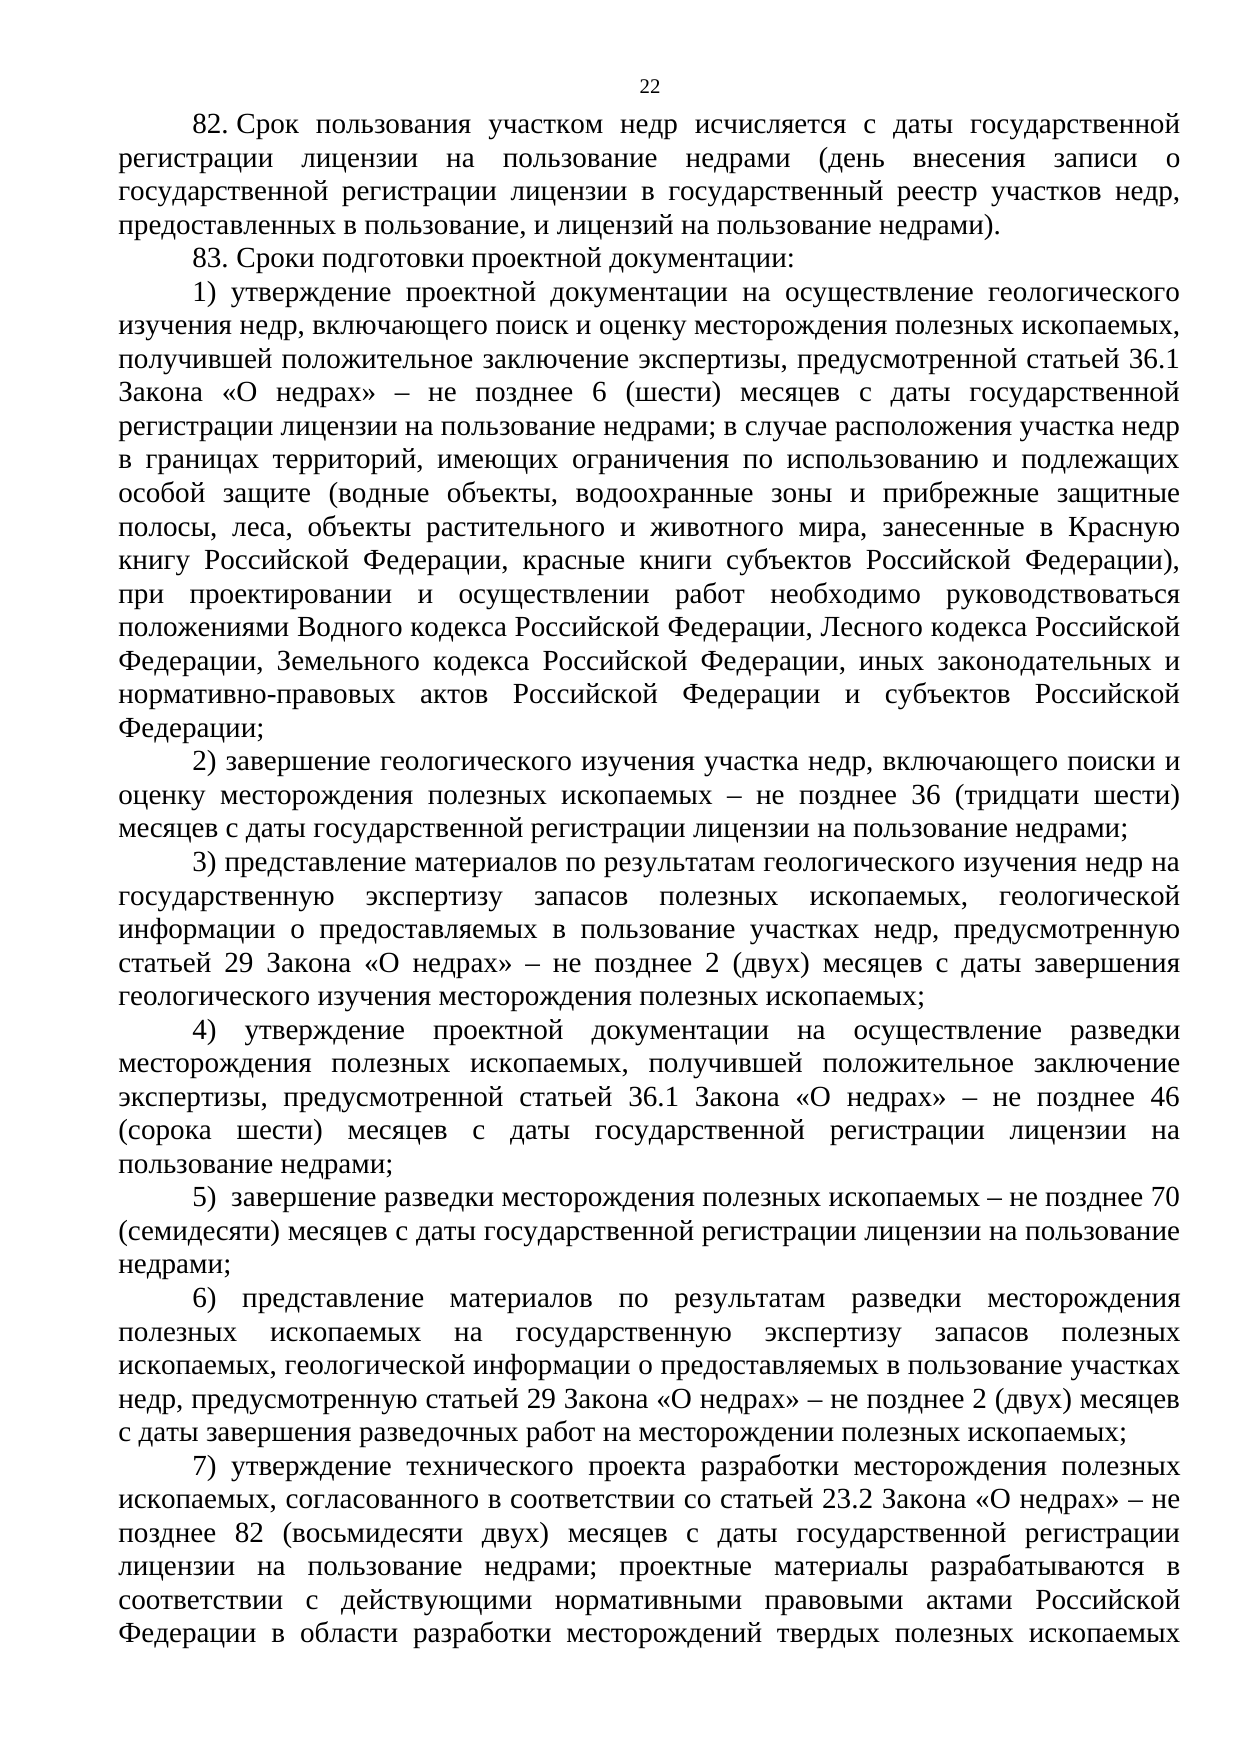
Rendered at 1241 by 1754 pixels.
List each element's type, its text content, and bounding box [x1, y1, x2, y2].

list Срок пользования участком недр исчисляется с даты государственной регистрации лицензии на пользование недрами (день внесения записи о государственной регистрации лицензии в государственный реестр участков недр, предоставленных в пользование, и лицензий на пользование недрами). [118, 106, 1181, 240]
list 5) завершение разведки месторождения полезных ископаемых – не позднее 70 (семидесяти) месяцев с даты государственной регистрации лицензии на пользование недрами; [118, 1179, 1181, 1280]
list 6) представление материалов по результатам разведки месторождения полезных ископаемых на государственную экспертизу запасов полезных ископаемых, геологической информации о предоставляемых в пользование участках недр, предусмотренную статьей 29 Закона «О недрах» – не позднее 2 (двух) месяцев с даты завершения разведочных работ на месторождении полезных ископаемых; [118, 1280, 1181, 1448]
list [118, 1448, 1181, 1649]
list 1) утверждение проектной документации на осуществление геологического изучения недр, включающего поиск и оценку месторождения полезных ископаемых, получившей положительное заключение экспертизы, предусмотренной статьей 36.1 Закона «О недрах» – не позднее 6 (шести) месяцев с даты государственной регистрации лицензии на пользование недрами; в случае расположения участка недр в границах территорий, имеющих ограничения по использованию и подлежащих особой защите (водные объекты, водоохранные зоны и прибрежные защитные полосы, леса, объекты растительного и животного мира, занесенные в Красную книгу Российской Федерации, красные книги субъектов Российской Федерации), при проектировании и осуществлении работ необходимо руководствоваться положениями Водного кодекса Российской Федерации, Лесного кодекса Российской Федерации, Земельного кодекса Российской Федерации, иных законодательных и нормативно-правовых актов Российской Федерации и субъектов Российской Федерации; [118, 274, 1181, 743]
list 2) завершение геологического изучения участка недр, включающего поиски и оценку месторождения полезных ископаемых – не позднее 36 (тридцати шести) месяцев с даты государственной регистрации лицензии на пользование недрами; [118, 743, 1181, 844]
list 3) представление материалов по результатам геологического изучения недр на государственную экспертизу запасов полезных ископаемых, геологической информации о предоставляемых в пользование участках недр, предусмотренную статьей 29 Закона «О недрах» – не позднее 2 (двух) месяцев с даты завершения геологического изучения месторождения полезных ископаемых; [118, 844, 1181, 1012]
list 4) утверждение проектной документации на осуществление разведки месторождения полезных ископаемых, получившей положительное заключение экспертизы, предусмотренной статьей 36.1 Закона «О недрах» – не позднее 46 (сорока шести) месяцев с даты государственной регистрации лицензии на пользование недрами; [118, 1012, 1181, 1179]
list Сроки подготовки проектной документации: [118, 240, 1181, 274]
